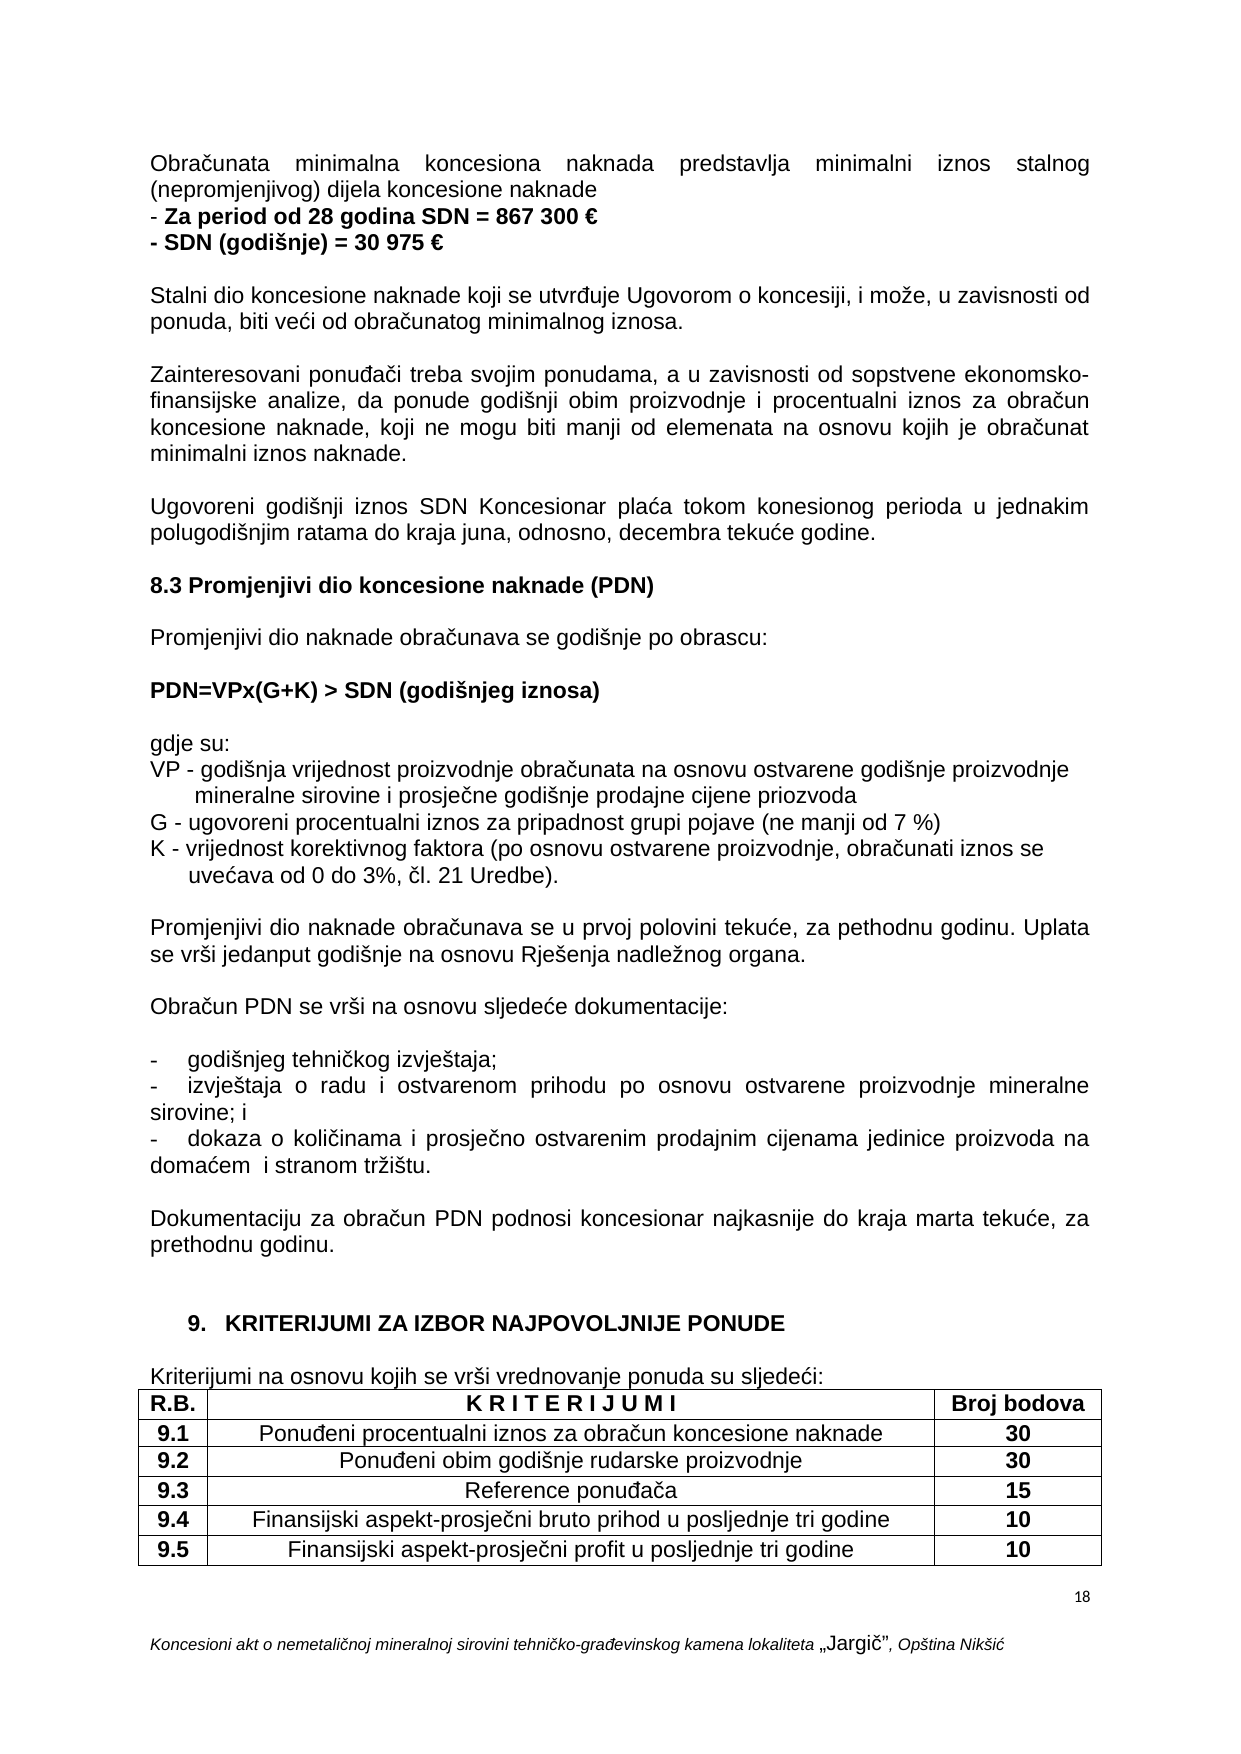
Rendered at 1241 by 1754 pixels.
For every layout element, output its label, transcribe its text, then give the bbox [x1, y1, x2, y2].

table_cell 10 [935, 1506, 1101, 1535]
list izvještaja o radu i ostvarenom prihodu po osnovu ostvarene proizvodnje mineralne sirovine; i [150, 1072, 1090, 1125]
table_cell 30 [935, 1447, 1101, 1476]
text - SDN (godišnje) = 30 975 € [150, 229, 1090, 255]
text G - ugovoreni procentualni iznos za pripadnost grupi pojave (ne manji od 7 %) [150, 809, 1090, 835]
list godišnjeg tehničkog izvještaja; [150, 1046, 1090, 1072]
text Promjenjivi dio naknade obračunava se godišnje po obrascu: [150, 624, 1090, 651]
table_cell 9.2 [139, 1447, 207, 1476]
table_cell 15 [935, 1477, 1101, 1505]
list dokaza o količinama i prosječno ostvarenim prodajnim cijenama jedinice proizvoda na domaćem i stranom tržištu. [150, 1125, 1090, 1178]
text Obračunata minimalna koncesiona naknada predstavlja minimalni iznos stalnog (nepromjenjivog) dijela koncesione naknade [150, 150, 1090, 203]
table_cell Finansijski aspekt-prosječni profit u posljednje tri godine [208, 1536, 934, 1565]
text - Za period od 28 godina SDN = 867 300 € [150, 203, 1090, 229]
text VP - godišnja vrijednost proizvodnje obračunata na osnovu ostvarene godišnje proizvodnje [150, 756, 1090, 782]
text Promjenjivi dio naknade obračunava se u prvoj polovini tekuće, za pethodnu godinu. Uplata se vrši jedanput godišnje na osnovu Rješenja nadležnog organa. [150, 914, 1090, 967]
table_cell 10 [935, 1536, 1101, 1565]
table_header Broj bodova [935, 1390, 1101, 1419]
text Ugovoreni godišnji iznos SDN Koncesionar plaća tokom konesionog perioda u jednakim polugodišnjim ratama do kraja juna, odnosno, decembra tekuće godine. [150, 493, 1090, 545]
table_cell Ponuđeni procentualni iznos za obračun koncesione naknade [208, 1420, 934, 1446]
text Kriterijumi na osnovu kojih se vrši vrednovanje ponuda su sljedeći: [150, 1363, 1090, 1389]
table_cell Ponuđeni obim godišnje rudarske proizvodnje [208, 1447, 934, 1476]
text uvećava od 0 do 3%, čl. 21 Uredbe). [150, 862, 1090, 888]
table_header K R I T E R I J U M I [208, 1390, 934, 1419]
table_cell 9.5 [139, 1536, 207, 1565]
text gdje su: [150, 730, 1090, 756]
text Obračun PDN se vrši na osnovu sljedeće dokumentacije: [150, 993, 1090, 1020]
text PDN=VPx(G+K) > SDN (godišnjeg iznosa) [150, 677, 1090, 703]
text mineralne sirovine i prosječne godišnje prodajne cijene priozvoda [150, 782, 1090, 809]
table_cell 9.1 [139, 1420, 207, 1446]
text Zainteresovani ponuđači treba svojim ponudama, a u zavisnosti od sopstvene ekonomsko-finansijske analize, da ponude godišnji obim proizvodnje i procentualni iznos za obračun koncesione naknade, koji ne mogu biti manji od elemenata na osnovu kojih je obračunat minimalni iznos naknade. [150, 361, 1090, 466]
text Dokumentaciju za obračun PDN podnosi koncesionar najkasnije do kraja marta tekuće, za prethodnu godinu. [150, 1204, 1090, 1257]
text K - vrijednost korektivnog faktora (po osnovu ostvarene proizvodnje, obračunati iznos se [150, 835, 1090, 862]
table_cell Reference ponuđača [208, 1477, 934, 1505]
table_cell 9.3 [139, 1477, 207, 1505]
table_cell 9.4 [139, 1506, 207, 1535]
subtitle KRITERIJUMI ZA IZBOR NAJPOVOLJNIJE PONUDE [187, 1310, 1090, 1336]
subtitle 8.3 Promjenjivi dio koncesione naknade (PDN) [150, 572, 1090, 598]
table_header R.B. [139, 1390, 207, 1419]
table_cell 30 [935, 1420, 1101, 1446]
table_cell Finansijski aspekt-prosječni bruto prihod u posljednje tri godine [208, 1506, 934, 1535]
text Stalni dio koncesione naknade koji se utvrđuje Ugovorom o koncesiji, i može, u zavisnosti od ponuda, biti veći od obračunatog minimalnog iznosa. [150, 282, 1090, 334]
